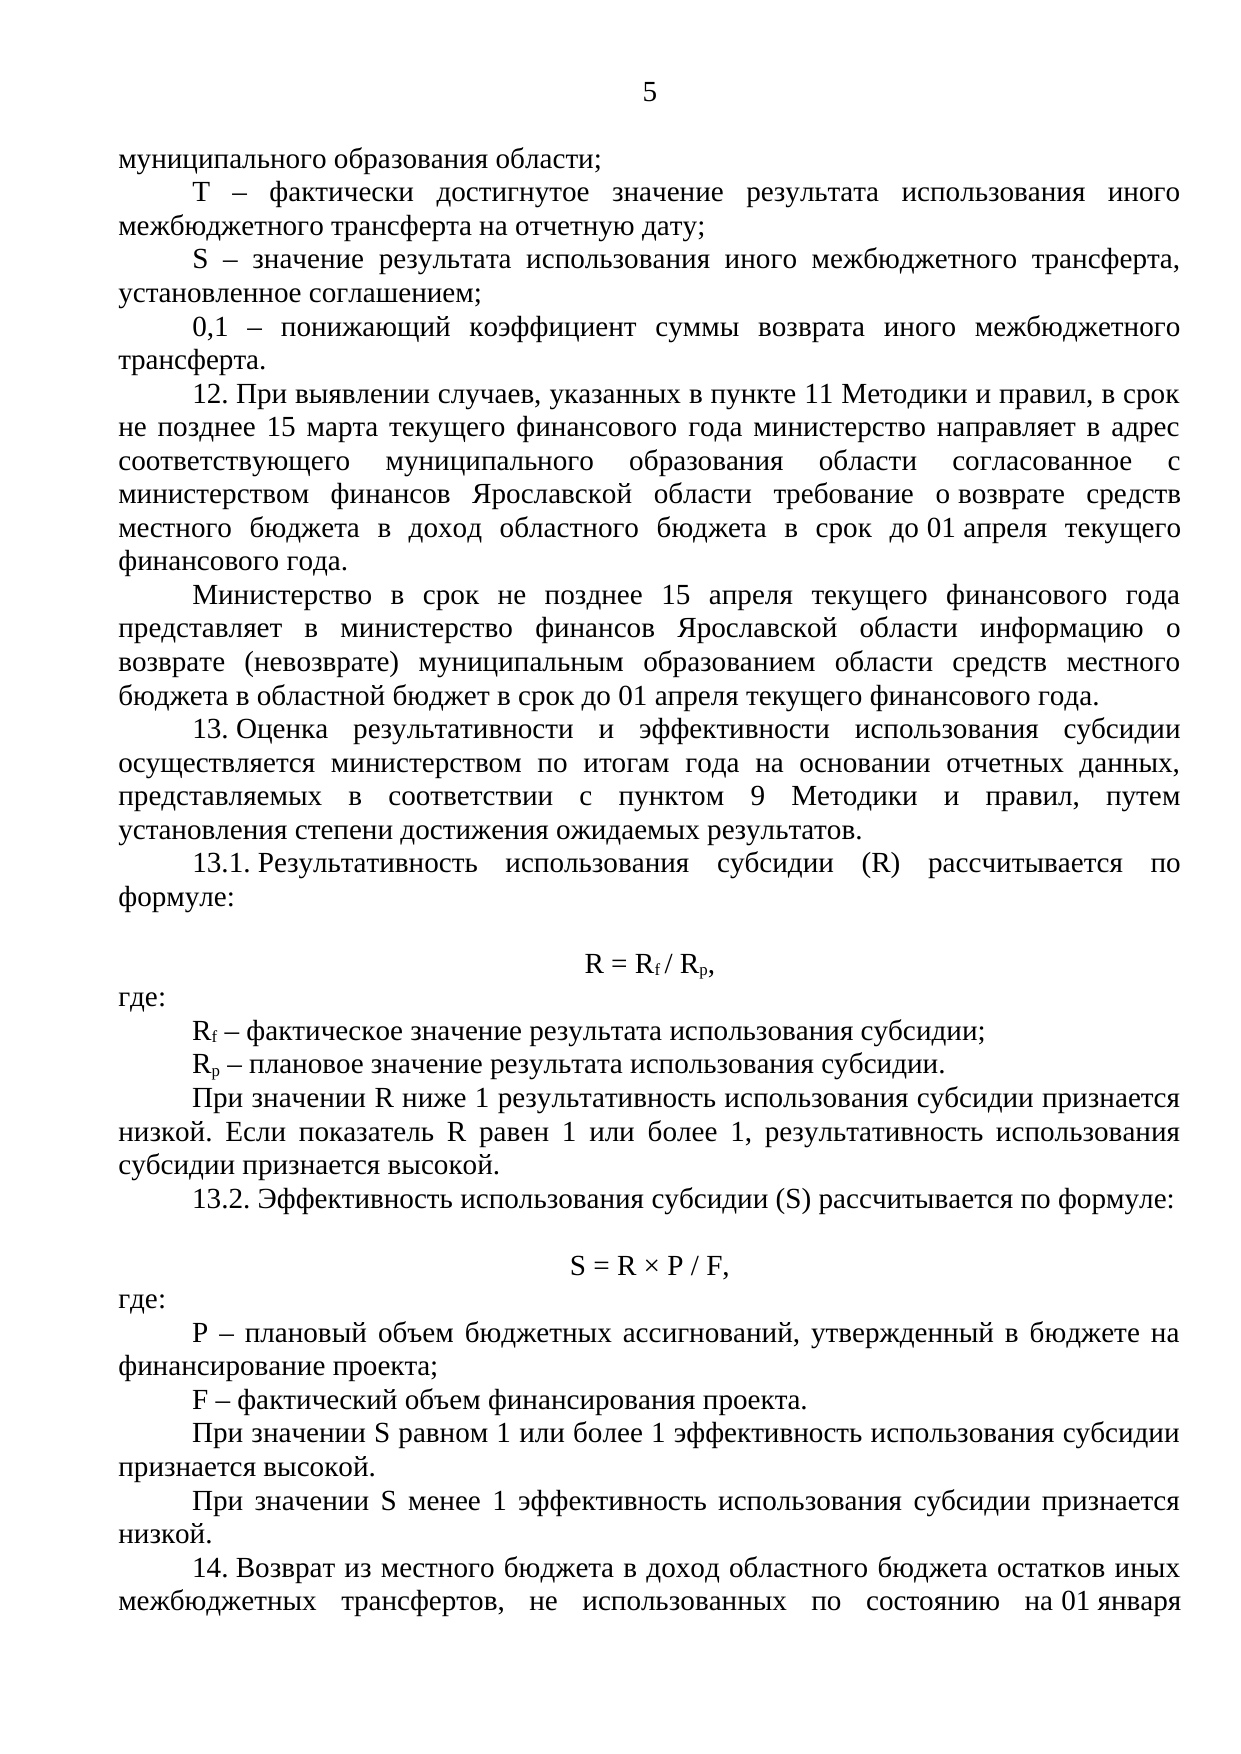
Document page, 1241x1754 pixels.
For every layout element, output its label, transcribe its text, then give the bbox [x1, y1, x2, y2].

text P – плановый объем бюджетных ассигнований, утвержденный в бюджете на финансирование проекта; [118, 1315, 1181, 1382]
text 12. При выявлении случаев, указанных в пункте 11 Методики и правил, в срок не позднее 15 марта текущего финансового года министерство направляет в адрес соответствующего муниципального образования области согласованное с министерством финансов Ярославской области требование о возврате средств местного бюджета в доход областного бюджета в срок до 01 апреля текущего финансового года. [118, 376, 1181, 577]
text Министерство в срок не позднее 15 апреля текущего финансового года представляет в министерство финансов Ярославской области информацию о возврате (невозврате) муниципальным образованием области средств местного бюджета в областной бюджет в срок до 01 апреля текущего финансового года. [118, 577, 1181, 711]
text При значении R ниже 1 результативность использования субсидии признается низкой. Если показатель R равен 1 или более 1, результативность использования субсидии признается высокой. [118, 1080, 1181, 1181]
text T – фактически достигнутое значение результата использования иного межбюджетного трансферта на отчетную дату; [118, 174, 1181, 242]
text 0,1 – понижающий коэффициент суммы возврата иного межбюджетного трансферта. [118, 309, 1181, 376]
text где: [118, 1281, 1181, 1315]
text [118, 1550, 1181, 1617]
text 13. Оценка результативности и эффективности использования субсидии осуществляется министерством по итогам года на основании отчетных данных, представляемых в соответствии с пунктом 9 Методики и правил, путем установления степени достижения ожидаемых результатов. [118, 711, 1181, 845]
text 13.1. Результативность использования субсидии (R) рассчитывается по формуле: [118, 845, 1181, 912]
text При значении S менее 1 эффективность использования субсидии признается низкой. [118, 1483, 1181, 1550]
text S – значение результата использования иного межбюджетного трансферта, установленное соглашением; [118, 242, 1181, 309]
text S = R × P / F, [118, 1248, 1181, 1281]
text R = Rf / Rp, [118, 946, 1181, 979]
text F – фактический объем финансирования проекта. [118, 1382, 1181, 1416]
text 13.2. Эффективность использования субсидии (S) рассчитывается по формуле: [118, 1181, 1181, 1214]
text Rf – фактическое значение результата использования субсидии; [118, 1013, 1181, 1047]
text Rp – плановое значение результата использования субсидии. [118, 1047, 1181, 1080]
text При значении S равном 1 или более 1 эффективность использования субсидии признается высокой. [118, 1416, 1181, 1483]
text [118, 141, 1181, 174]
text где: [118, 979, 1181, 1013]
